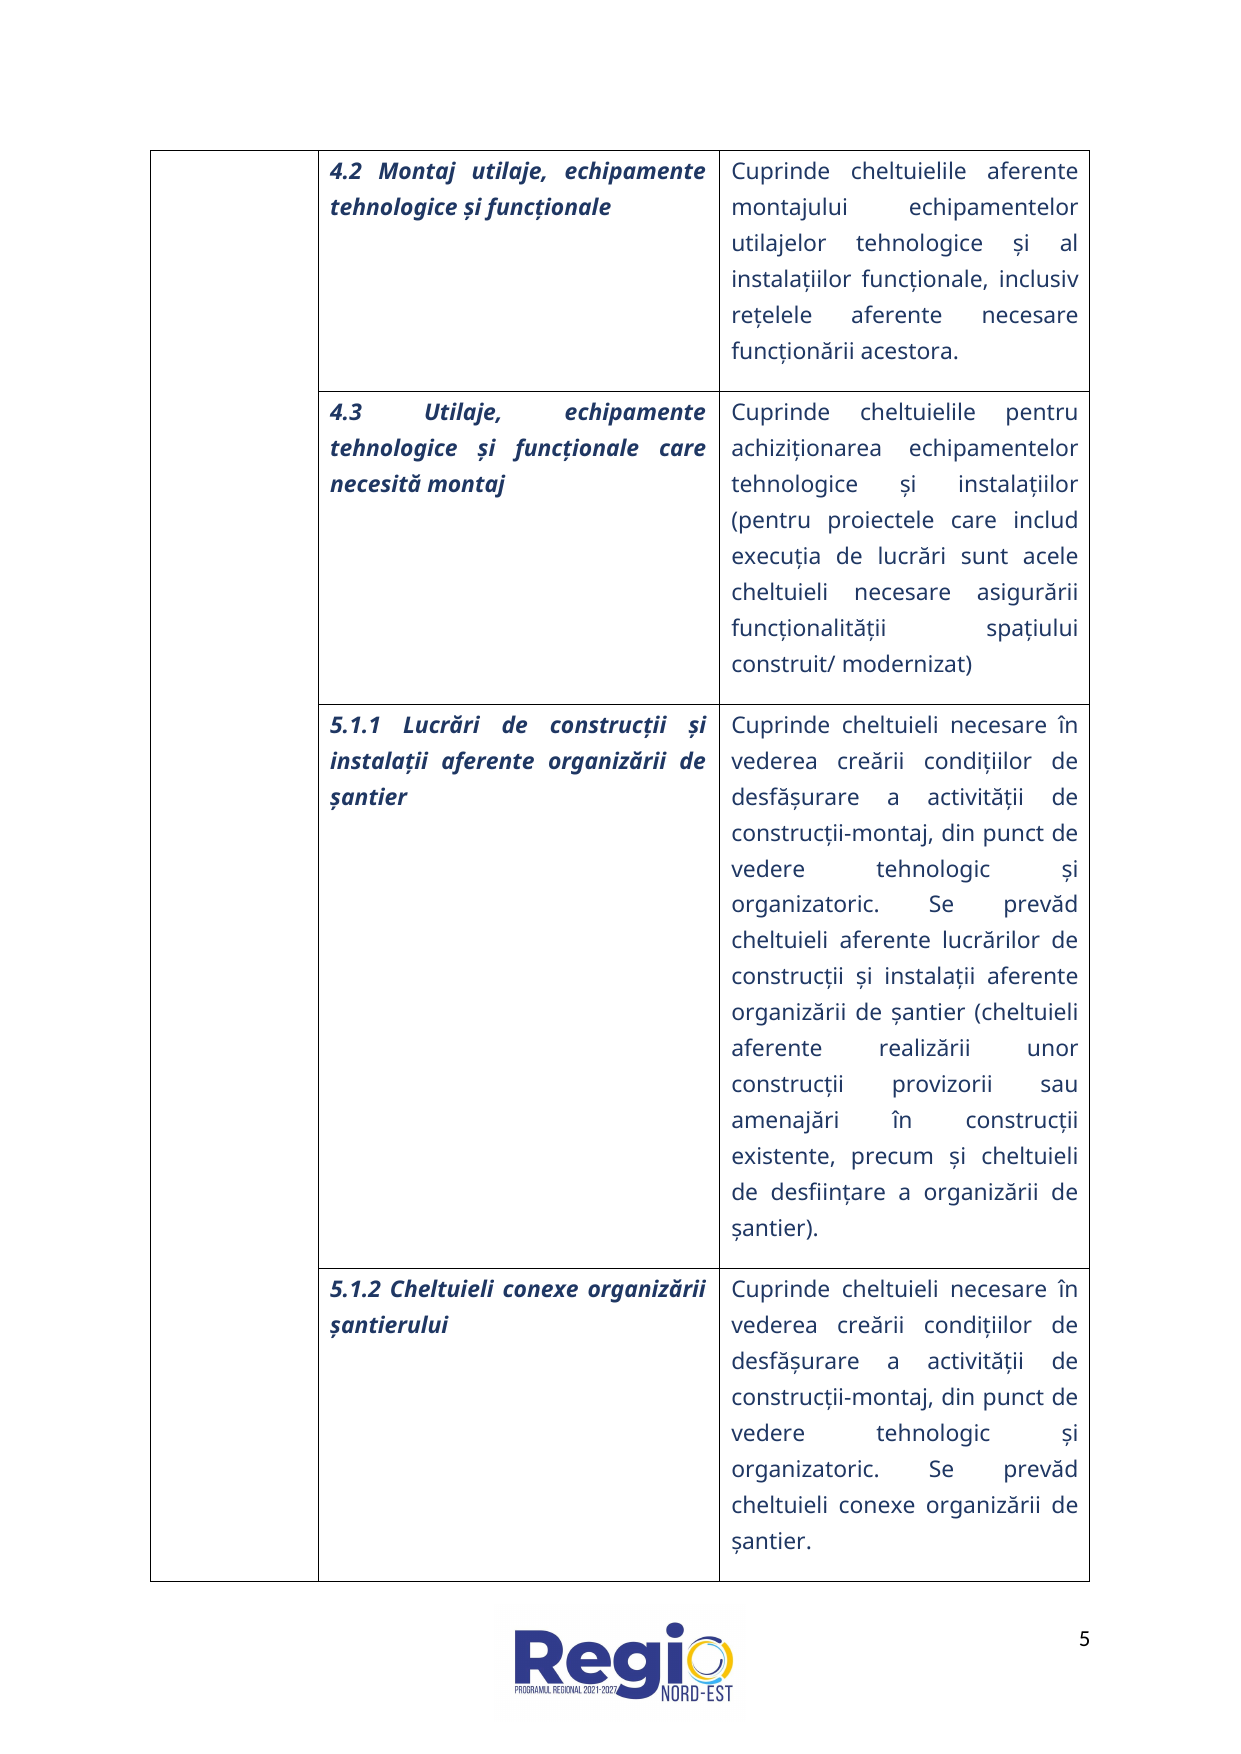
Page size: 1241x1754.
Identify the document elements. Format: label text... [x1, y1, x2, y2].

table_cell Cuprinde cheltuielile pentru achiziționarea echipamentelor tehnologice și instalațiilor (pentru proiectele care includ execuția de lucrări sunt acele cheltuieli necesare asigurării funcționalității spațiului construit/ modernizat) [720, 392, 1089, 703]
table_cell Cuprinde cheltuieli necesare în vederea creării condițiilor de desfășurare a activității de construcții-montaj, din punct de vedere tehnologic și organizatoric. Se prevăd cheltuieli conexe organizării de șantier. [720, 1269, 1089, 1581]
table_cell 4.2 Montaj utilaje, echipamente tehnologice şi funcţionale [319, 151, 719, 391]
table_cell 5.1.1 Lucrări de construcţii şi instalaţii aferente organizării de şantier [319, 705, 719, 1268]
table_cell Cuprinde cheltuielile aferente montajului echipamentelor utilajelor tehnologice și al instalațiilor funcționale, inclusiv rețelele aferente necesare funcționării acestora. [720, 151, 1089, 391]
picture [494, 1604, 747, 1722]
table_cell 5.1.2 Cheltuieli conexe organizării şantierului [319, 1269, 719, 1581]
table_cell 4.3 Utilaje, echipamente tehnologice şi funcţionale care necesită montaj [319, 392, 719, 703]
table_cell Cuprinde cheltuieli necesare în vederea creării condițiilor de desfășurare a activității de construcții-montaj, din punct de vedere tehnologic și organizatoric. Se prevăd cheltuieli aferente lucrărilor de construcții și instalații aferente organizării de șantier (cheltuieli aferente realizării unor construcții provizorii sau amenajări în construcții existente, precum și cheltuieli de desființare a organizării de șantier). [720, 705, 1089, 1268]
